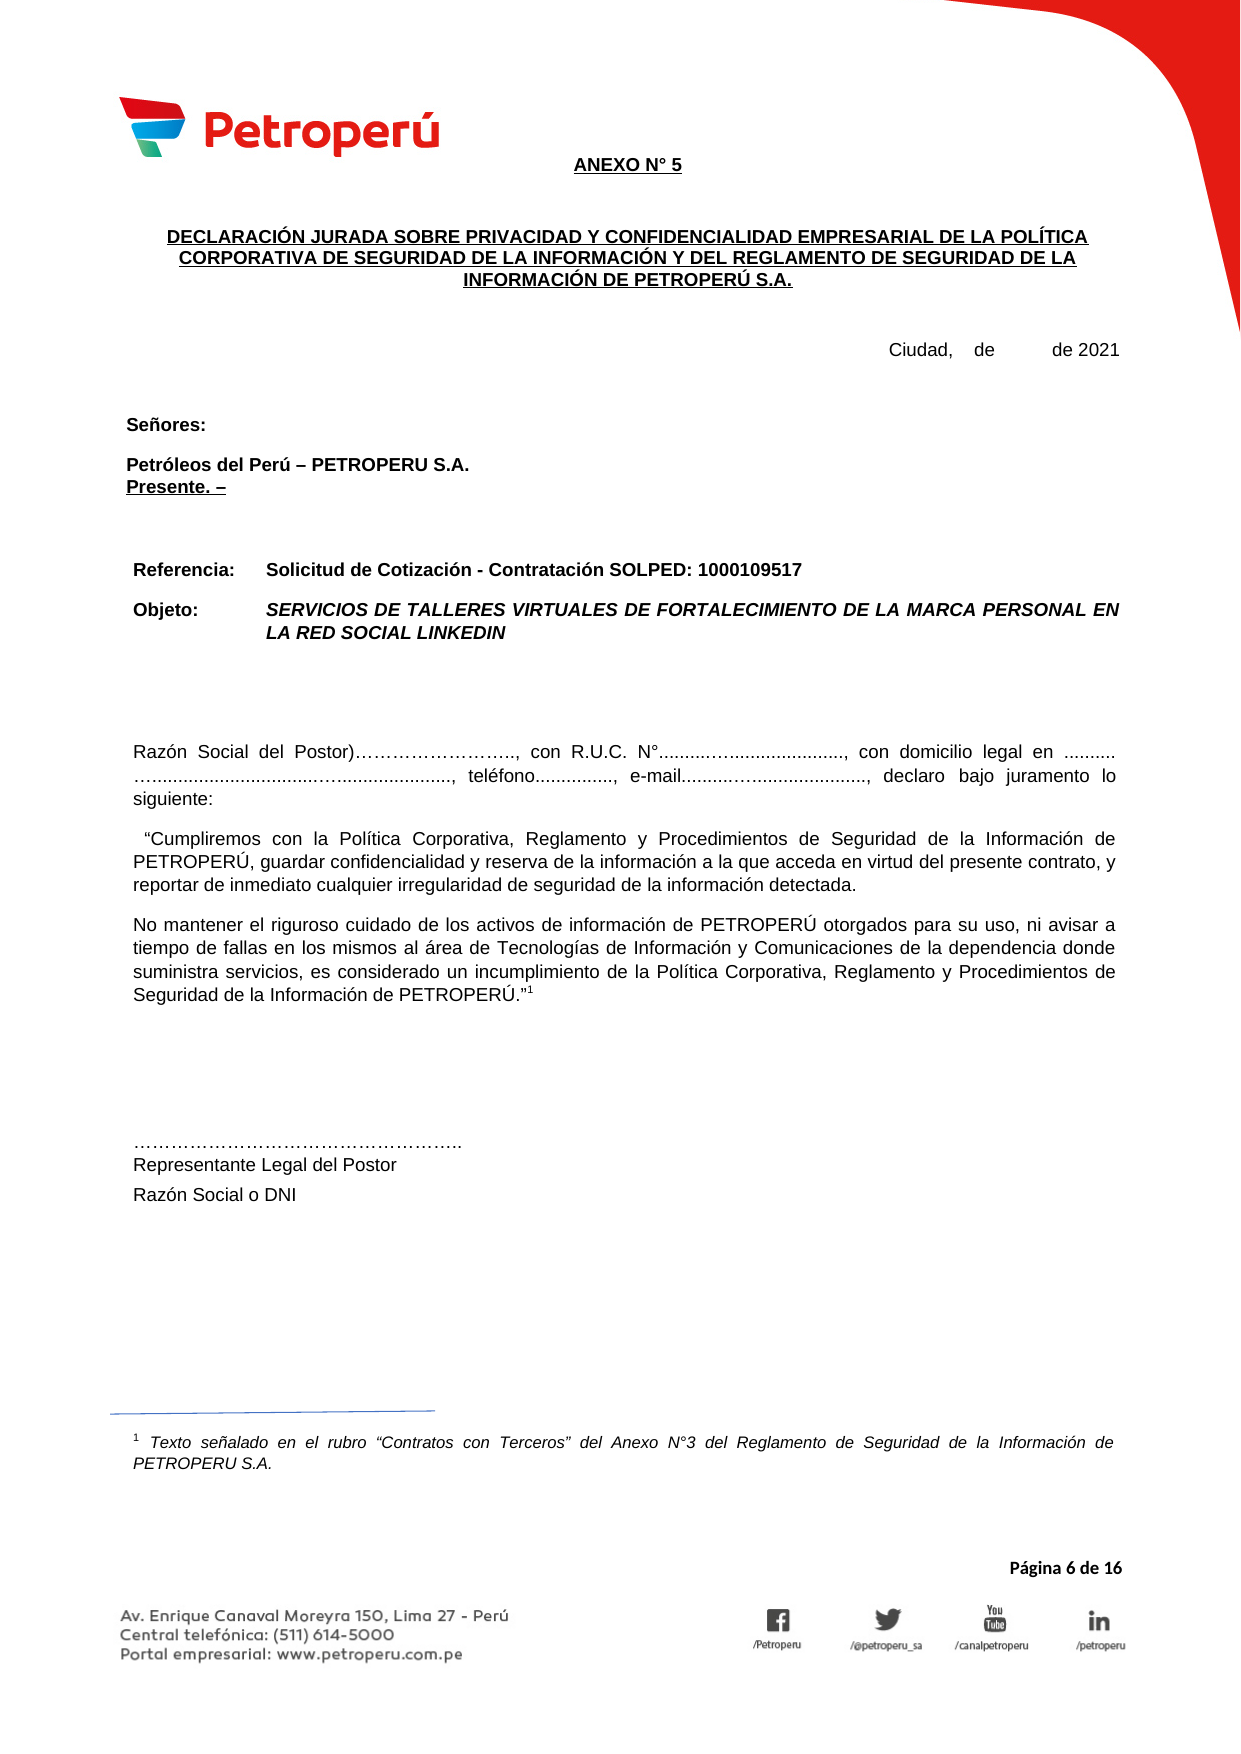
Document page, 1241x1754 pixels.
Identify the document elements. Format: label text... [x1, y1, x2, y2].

picture [1, 1596, 1241, 1751]
text …………………………………………….. [133, 1131, 1122, 1152]
picture [1, 0, 1241, 350]
text “Cumpliremos con la Política Corporativa, Reglamento y Procedimientos de Seguridad de la Información de PETROPERÚ, guardar confidencialidad y reserva de la información a la que acceda en virtud del presente contrato, y reportar de inmediato cualquier irregularidad de seguridad de la información detectada. [133, 828, 1117, 896]
text Representante Legal del Postor [133, 1154, 1122, 1176]
text Petróleos del Perú – PETROPERU S.A. [126, 454, 1120, 475]
text Objeto: SERVICIOS DE TALLERES VIRTUALES DE FORTALECIMIENTO DE LA MARCA PERSONAL EN LA RED SOCIAL LINKEDIN [133, 598, 1122, 643]
text Ciudad, de de 2021 [724, 338, 1120, 360]
text 1 Texto señalado en el rubro “Contratos con Terceros” del Anexo N°3 del Reglamento de Seguridad de la Información de PETROPERU S.A. [133, 1431, 1117, 1473]
text ANEXO N° 5 [133, 154, 1122, 176]
text Razón Social o DNI [133, 1183, 1122, 1205]
text Referencia: Solicitud de Cotización - Contratación SOLPED: 1000109517 [133, 558, 1122, 580]
text No mantener el riguroso cuidado de los activos de información de PETROPERÚ otorgados para su uso, ni avisar a tiempo de fallas en los mismos al área de Tecnologías de Información y Comunicaciones de la dependencia donde suministra servicios, es considerado un incumplimiento de la Política Corporativa, Reglamento y Procedimientos de Seguridad de la Información de PETROPERÚ.”1 [133, 914, 1117, 1005]
text Presente. – [126, 475, 1120, 497]
text DECLARACIÓN JURADA SOBRE PRIVACIDAD Y CONFIDENCIALIDAD EMPRESARIAL DE LA POLÍTICA CORPORATIVA DE SEGURIDAD DE LA INFORMACIÓN Y DEL REGLAMENTO DE SEGURIDAD DE LA INFORMACIÓN DE PETROPERÚ S.A. [133, 225, 1122, 290]
text Señores: [126, 414, 1120, 436]
text Razón Social del Postor)…………………….., con R.U.C. N°..........…......................, con domicilio legal en ..........…................................…......................, teléfono..............., e-mail..........…......................, declaro bajo juramento lo siguiente: [133, 741, 1117, 809]
